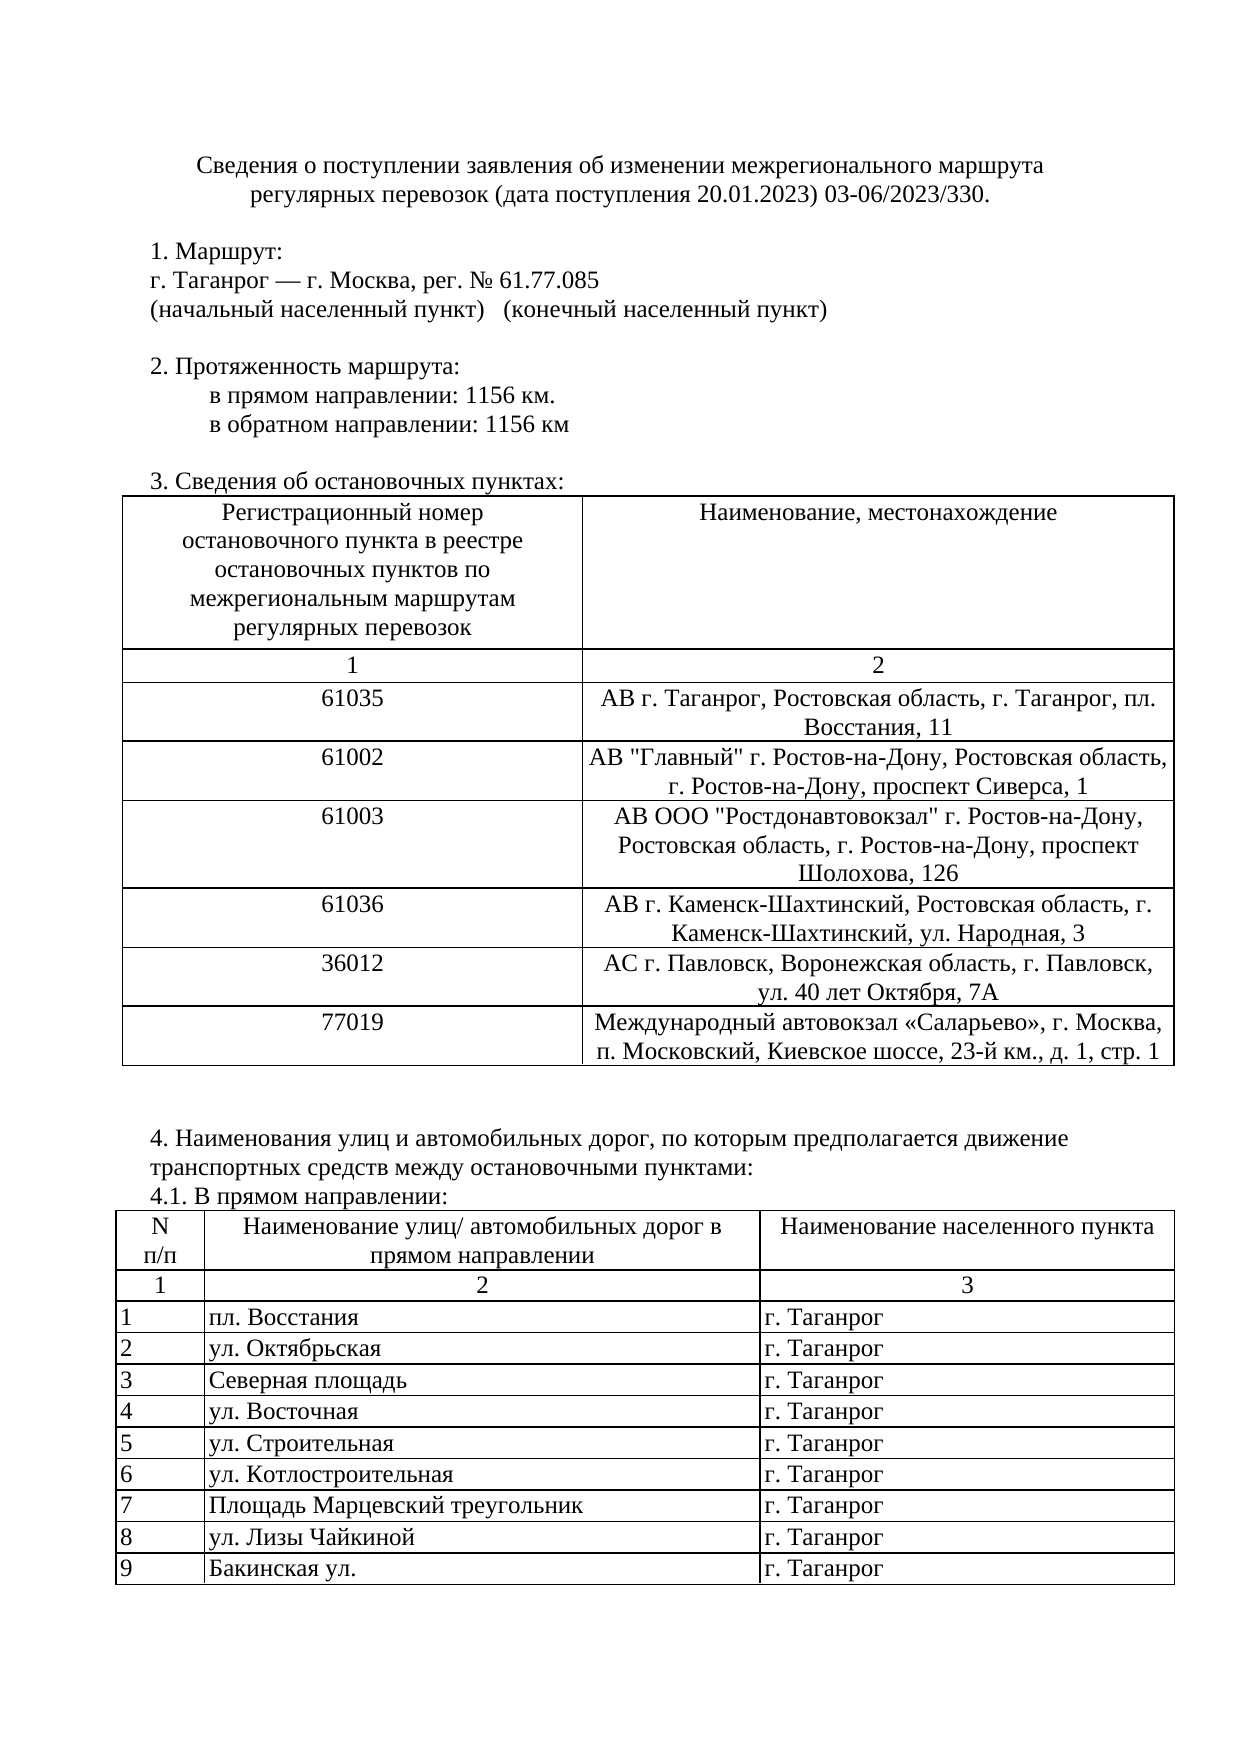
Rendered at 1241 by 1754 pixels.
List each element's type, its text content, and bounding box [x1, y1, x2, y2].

table_cell 2 [117, 1333, 204, 1363]
table_cell Площадь Марцевский треугольник [205, 1491, 759, 1521]
table_cell г. Таганрог [761, 1302, 1174, 1332]
table_cell 1 [117, 1302, 204, 1332]
table_cell 6 [117, 1459, 204, 1489]
table_cell Международный автовокзал «Саларьево», г. Москва, п. Московский, Киевское шоссе, 23-й км., д. 1, стр. 1 [583, 1007, 1173, 1064]
table_cell Северная площадь [205, 1365, 759, 1395]
table_cell г. Таганрог [761, 1365, 1174, 1395]
table_cell ул. Лизы Чайкиной [205, 1522, 759, 1552]
text 4.1. В прямом направлении: [150, 1181, 1090, 1210]
text (начальный населенный пункт) (конечный населенный пункт) [150, 294, 1090, 322]
table_cell 3 [761, 1271, 1174, 1300]
table_cell 3 [117, 1365, 204, 1395]
table_header Наименование улиц/ автомобильных дорог в прямом направлении [205, 1211, 759, 1269]
table_cell ул. Строительная [205, 1428, 759, 1458]
table_cell г. Таганрог [761, 1554, 1174, 1583]
table_cell АВ ООО "Ростдонавтовокзал" г. Ростов-на-Дону, Ростовская область, г. Ростов-на-Дону, проспект Шолохова, 126 [583, 801, 1173, 887]
table_cell АВ г. Каменск-Шахтинский, Ростовская область, г. Каменск-Шахтинский, ул. Народная, 3 [583, 889, 1173, 946]
table_cell 4 [117, 1396, 204, 1426]
table_cell 7 [117, 1491, 204, 1521]
table_cell 1 [123, 650, 582, 681]
table_header Наименование, местонахождение [583, 497, 1173, 648]
table_cell 36012 [123, 948, 582, 1005]
table_cell 61002 [123, 742, 582, 799]
text 3. Сведения об остановочных пунктах: [150, 466, 1090, 495]
table_cell АВ "Главный" г. Ростов-на-Дону, Ростовская область, г. Ростов-на-Дону, проспект Сиверса, 1 [583, 742, 1173, 799]
text Сведения о поступлении заявления об изменении межрегионального маршрута регулярных перевозок (дата поступления 20.01.2023) 03-06/2023/330. [150, 150, 1090, 207]
table_cell г. Таганрог [761, 1333, 1174, 1363]
table_cell АВ г. Таганрог, Ростовская область, г. Таганрог, пл. Восстания, 11 [583, 683, 1173, 740]
table_cell г. Таганрог [761, 1396, 1174, 1426]
table_cell 8 [117, 1522, 204, 1552]
table_cell Бакинская ул. [205, 1554, 759, 1583]
table_header N п/п [117, 1211, 204, 1269]
text в обратном направлении: 1156 км [150, 409, 1090, 437]
table_header Регистрационный номер остановочного пункта в реестре остановочных пунктов по межрегиональным маршрутам регулярных перевозок [123, 497, 582, 648]
table_cell АС г. Павловск, Воронежская область, г. Павловск, ул. 40 лет Октября, 7А [583, 948, 1173, 1005]
table_cell г. Таганрог [761, 1522, 1174, 1552]
table_cell ул. Восточная [205, 1396, 759, 1426]
table_cell 9 [117, 1554, 204, 1583]
table_cell ул. Котлостроительная [205, 1459, 759, 1489]
table_cell 61036 [123, 889, 582, 946]
table_cell 61035 [123, 683, 582, 740]
table_cell пл. Восстания [205, 1302, 759, 1332]
text 4. Наименования улиц и автомобильных дорог, по которым предполагается движение транспортных средств между остановочными пунктами: [150, 1123, 1090, 1181]
text 2. Протяженность маршрута: [150, 351, 1090, 380]
table_cell 77019 [123, 1007, 582, 1064]
table_cell 2 [205, 1271, 759, 1300]
table_cell 61003 [123, 801, 582, 887]
text 1. Маршрут: [150, 236, 1090, 265]
table_cell г. Таганрог [761, 1459, 1174, 1489]
text в прямом направлении: 1156 км. [150, 380, 1090, 409]
table_cell 5 [117, 1428, 204, 1458]
text г. Таганрог — г. Москва, рег. № 61.77.085 [150, 265, 1090, 294]
table_cell г. Таганрог [761, 1428, 1174, 1458]
table_cell 1 [117, 1271, 204, 1300]
table_header Наименование населенного пункта [761, 1211, 1174, 1269]
table_cell 2 [583, 650, 1173, 681]
table_cell ул. Октябрьская [205, 1333, 759, 1363]
table_cell г. Таганрог [761, 1491, 1174, 1521]
